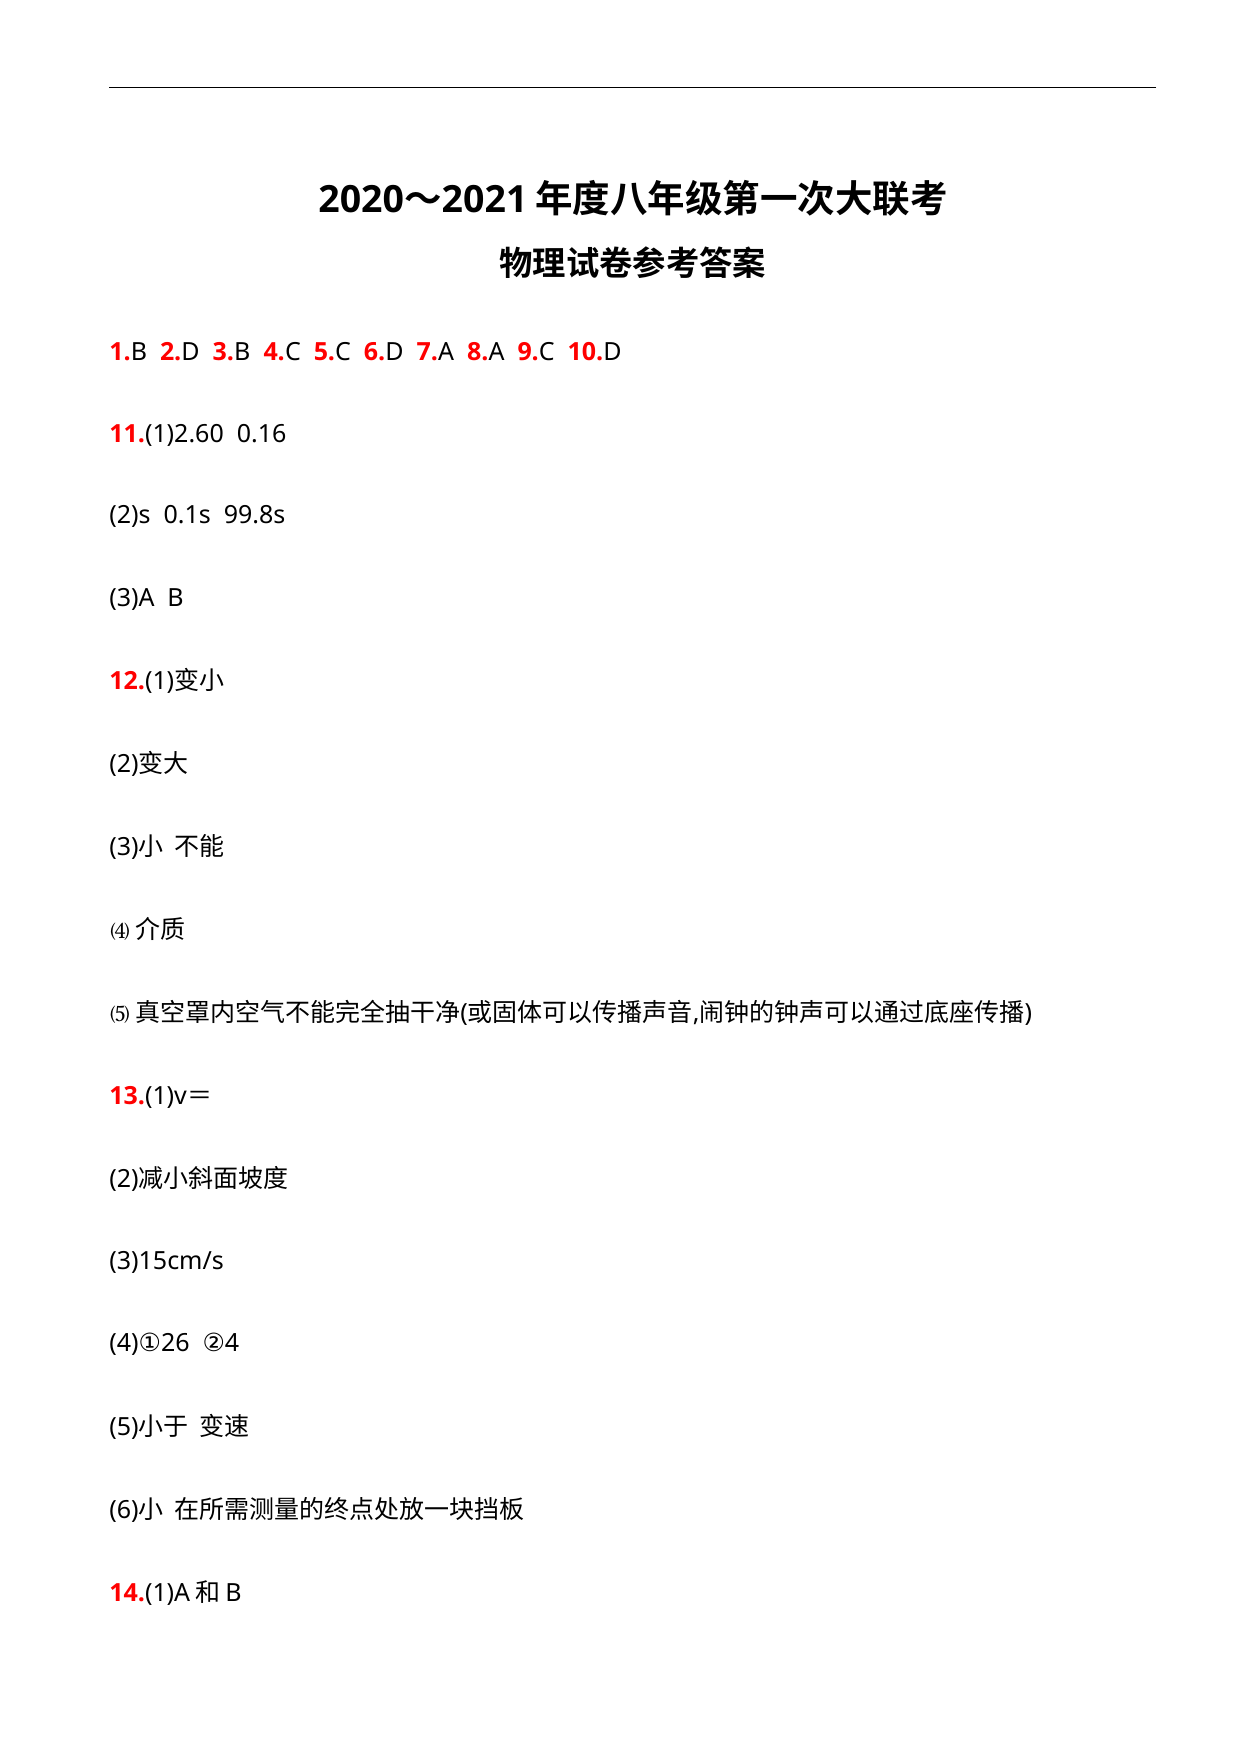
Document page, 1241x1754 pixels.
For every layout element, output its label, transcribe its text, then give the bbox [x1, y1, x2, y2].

text ⑷介质 [109, 895, 1156, 960]
text 12.(1)变小 [109, 646, 1156, 711]
text 13.(1)v＝ [109, 1061, 1156, 1126]
text 2020～2021年度八年级第一次大联考 [109, 164, 1156, 229]
text (2)减小斜面坡度 [109, 1144, 1156, 1209]
text (2)变大 [109, 729, 1156, 794]
text (5)小于 变速 [109, 1392, 1156, 1457]
text (3)15cm/s [109, 1228, 1156, 1293]
text 11.(1)2.60 0.16 [109, 400, 1156, 465]
text (6)小 在所需测量的终点处放一块挡板 [109, 1475, 1156, 1540]
text 1.b 2.d 3.b 4.c 5.c 6.d 7.a 8.a 9.C 10.D [109, 318, 1156, 383]
text (4)①26 ②4 [109, 1309, 1156, 1374]
text (3)小 不能 [109, 812, 1156, 877]
text (2)s 0.1s 99.8s [109, 482, 1156, 547]
text (3)A B [109, 564, 1156, 629]
text 14.(1)A和B [109, 1558, 1156, 1623]
text ⑸真空罩内空气不能完全抽干净(或固体可以传播声音,闹钟的钟声可以通过底座传播) [109, 978, 1156, 1043]
text 物理试卷参考答案 [109, 229, 1156, 294]
